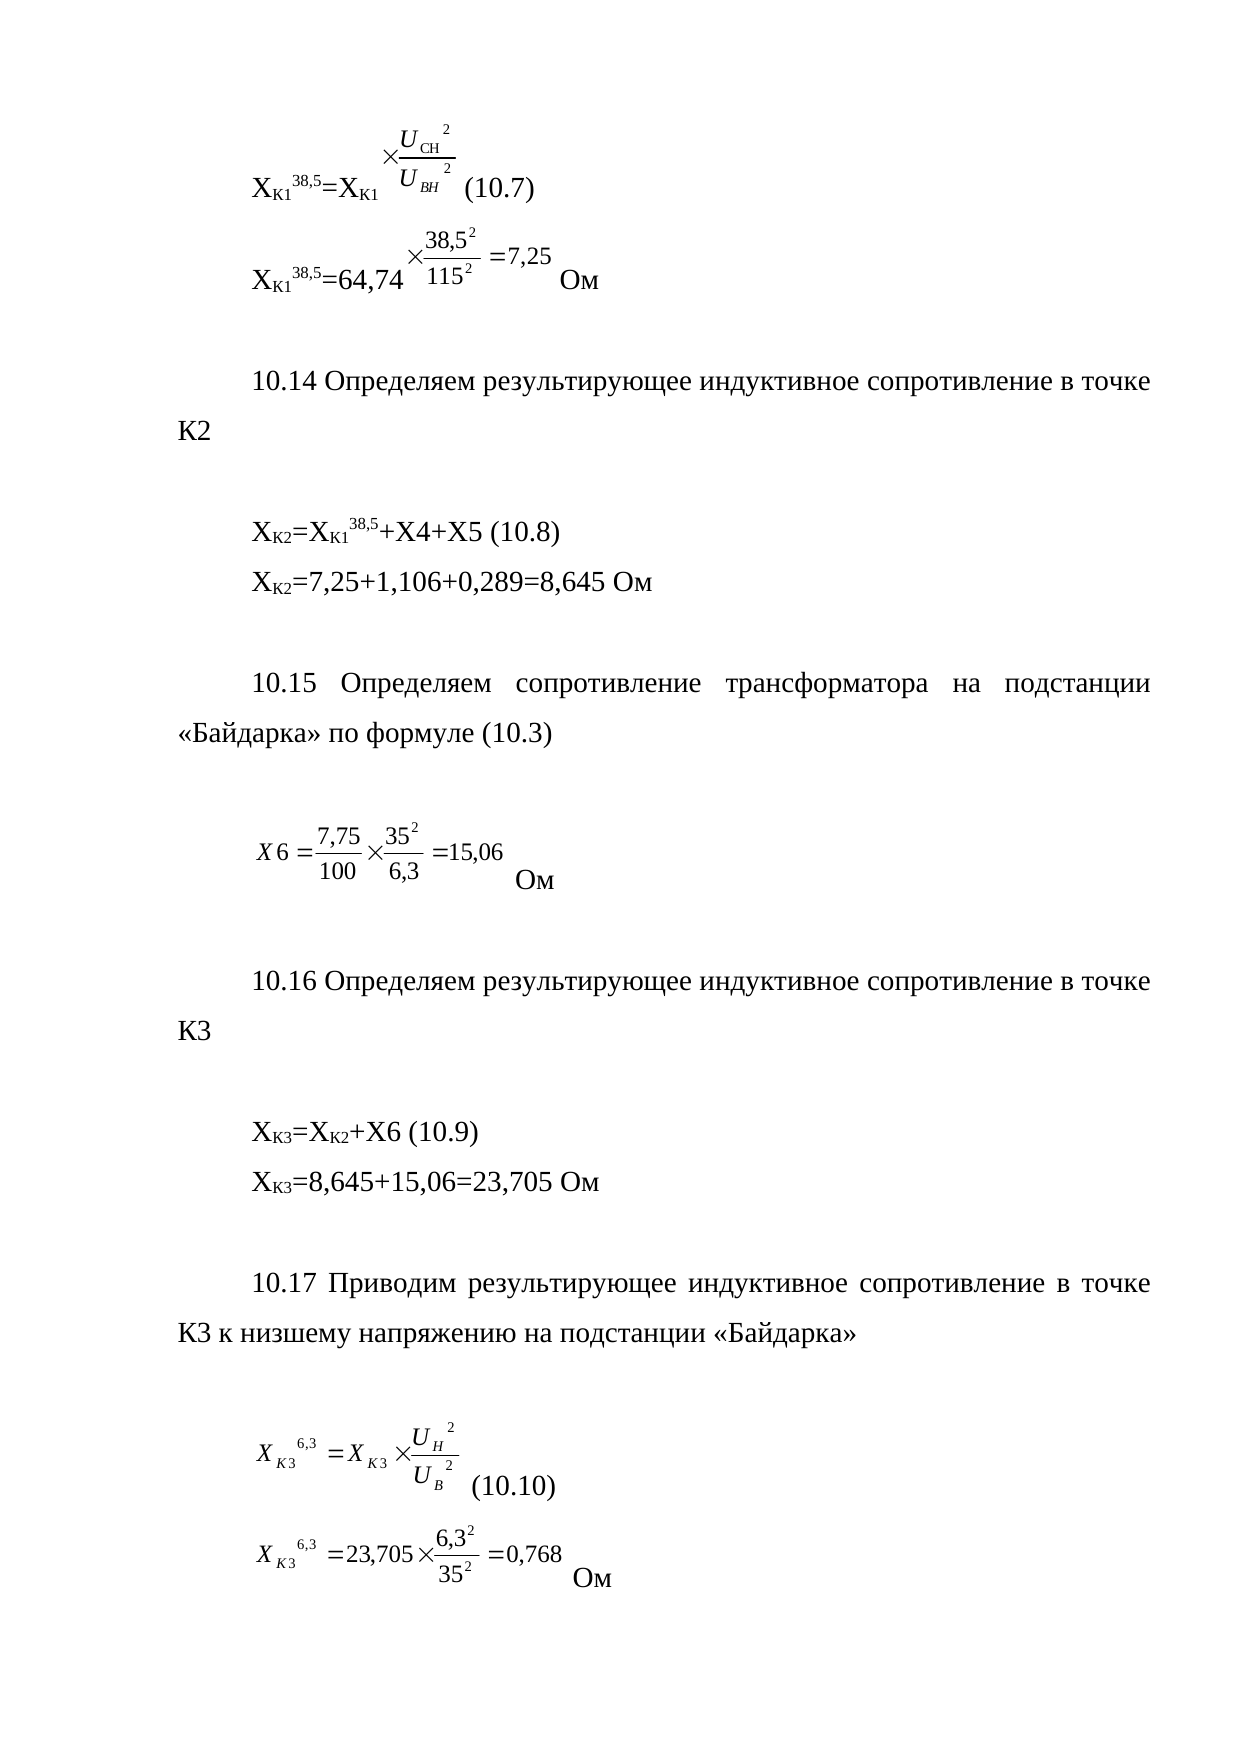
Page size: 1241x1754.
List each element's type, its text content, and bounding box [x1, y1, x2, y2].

text ХК3=8,645+15,06=23,705 Ом [177, 1164, 1152, 1198]
text Ом [177, 1518, 1152, 1593]
text ХК2=ХК138,5+Х4+Х5 (10.8) [177, 514, 1152, 548]
text 10.17 Приводим результирующее индуктивное сопротивление в точке К3 к низшему напряжению на подстанции «Байдарка» [177, 1265, 1152, 1348]
text ХК2=7,25+1,106+0,289=8,645 Ом [177, 564, 1152, 598]
text Ом [177, 816, 1152, 896]
text (10.10) [177, 1416, 1152, 1502]
text 10.16 Определяем результирующее индуктивное сопротивление в точке К3 [177, 963, 1152, 1047]
text ХК138,5=ХК1 (10.7) [177, 118, 1152, 204]
text ХК138,5=64,74 Ом [177, 221, 1152, 296]
text 10.15 Определяем сопротивление трансформатора на подстанции «Байдарка» по формуле (10.3) [177, 665, 1152, 749]
text 10.14 Определяем результирующее индуктивное сопротивление в точке К2 [177, 363, 1152, 447]
text ХК3=ХК2+Х6 (10.9) [177, 1114, 1152, 1147]
